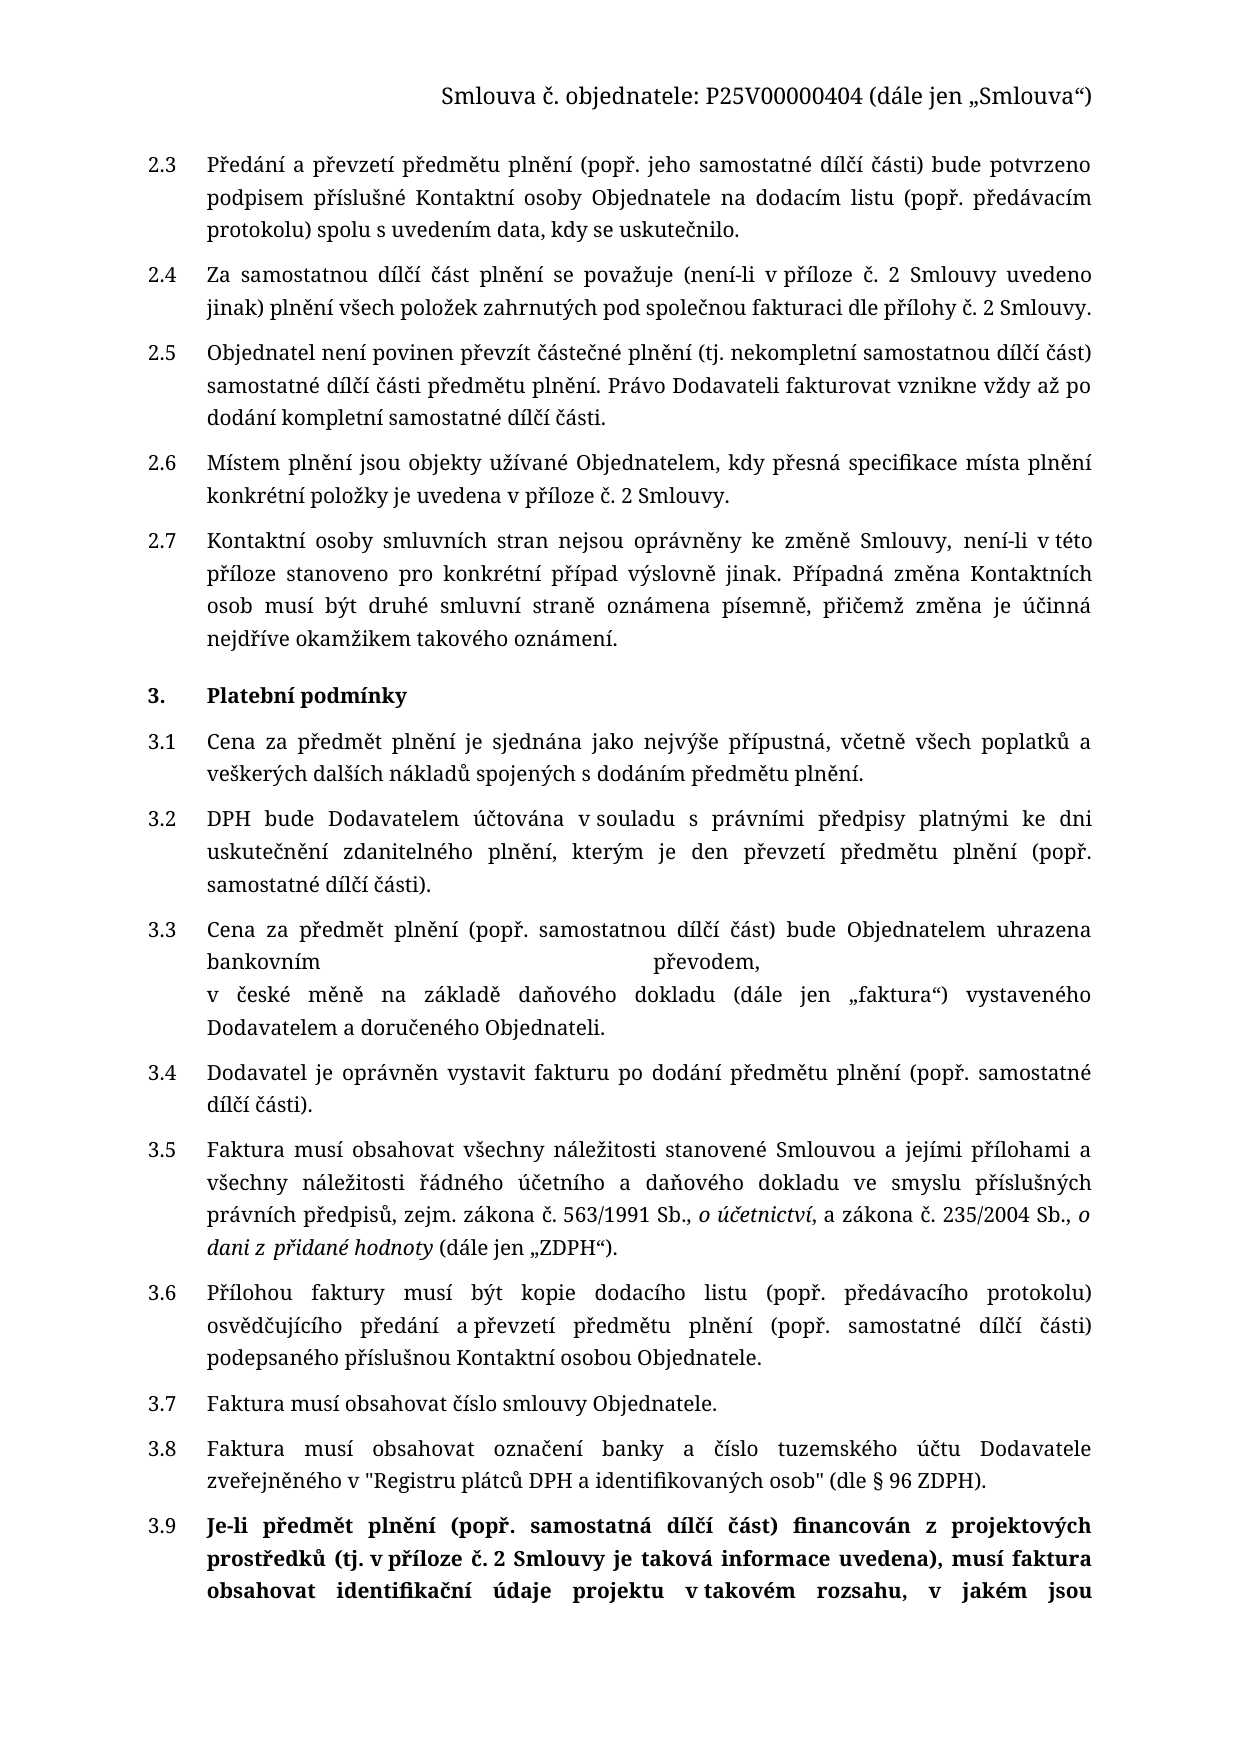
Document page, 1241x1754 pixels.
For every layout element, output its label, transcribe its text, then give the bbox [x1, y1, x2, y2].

list Cena za předmět plnění je sjednána jako nejvýše přípustná, včetně všech poplatků a veškerých dalších nákladů spojených s dodáním předmětu plnění. [148, 727, 1093, 788]
list Faktura musí obsahovat označení banky a číslo tuzemského účtu Dodavatele zveřejněného v "Registru plátců DPH a identifikovaných osob" (dle § 96 ZDPH). [148, 1434, 1093, 1495]
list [148, 1511, 1093, 1605]
list Faktura musí obsahovat všechny náležitosti stanovené Smlouvou a jejími přílohami a všechny náležitosti řádného účetního a daňového dokladu ve smyslu příslušných právních předpisů, zejm. zákona č. 563/1991 Sb., o účetnictví, a zákona č. 235/2004 Sb., o dani z přidané hodnoty (dále jen „ZDPH“). [148, 1135, 1093, 1262]
list Přílohou faktury musí být kopie dodacího listu (popř. předávacího protokolu) osvědčujícího předání a převzetí předmětu plnění (popř. samostatné dílčí části) podepsaného příslušnou Kontaktní osobou Objednatele. [148, 1278, 1093, 1372]
list Objednatel není povinen převzít částečné plnění (tj. nekompletní samostatnou dílčí část) samostatné dílčí části předmětu plnění. Právo Dodavateli fakturovat vznikne vždy až po dodání kompletní samostatné dílčí části. [148, 338, 1093, 432]
list Kontaktní osoby smluvních stran nejsou oprávněny ke změně Smlouvy, není-li v této příloze stanoveno pro konkrétní případ výslovně jinak. Případná změna Kontaktních osob musí být druhé smluvní straně oznámena písemně, přičemž změna je účinná nejdříve okamžikem takového oznámení. [148, 526, 1093, 652]
list Platební podmínky [148, 682, 1093, 710]
list Za samostatnou dílčí část plnění se považuje (není-li v příloze č. 2 Smlouvy uvedeno jinak) plnění všech položek zahrnutých pod společnou fakturaci dle přílohy č. 2 Smlouvy. [148, 261, 1093, 322]
list Cena za předmět plnění (popř. samostatnou dílčí část) bude Objednatelem uhrazena bankovním převodem, v české měně na základě daňového dokladu (dále jen „faktura“) vystaveného Dodavatelem a doručeného Objednateli. [148, 915, 1093, 1041]
list Faktura musí obsahovat číslo smlouvy Objednatele. [148, 1389, 1093, 1417]
list Dodavatel je oprávněn vystavit fakturu po dodání předmětu plnění (popř. samostatné dílčí části). [148, 1058, 1093, 1119]
list DPH bude Dodavatelem účtována v souladu s právními předpisy platnými ke dni uskutečnění zdanitelného plnění, kterým je den převzetí předmětu plnění (popř. samostatné dílčí části). [148, 804, 1093, 898]
list Místem plnění jsou objekty užívané Objednatelem, kdy přesná specifikace místa plnění konkrétní položky je uvedena v příloze č. 2 Smlouvy. [148, 448, 1093, 509]
list Předání a převzetí předmětu plnění (popř. jeho samostatné dílčí části) bude potvrzeno podpisem příslušné Kontaktní osoby Objednatele na dodacím listu (popř. předávacím protokolu) spolu s uvedením data, kdy se uskutečnilo. [148, 150, 1093, 244]
